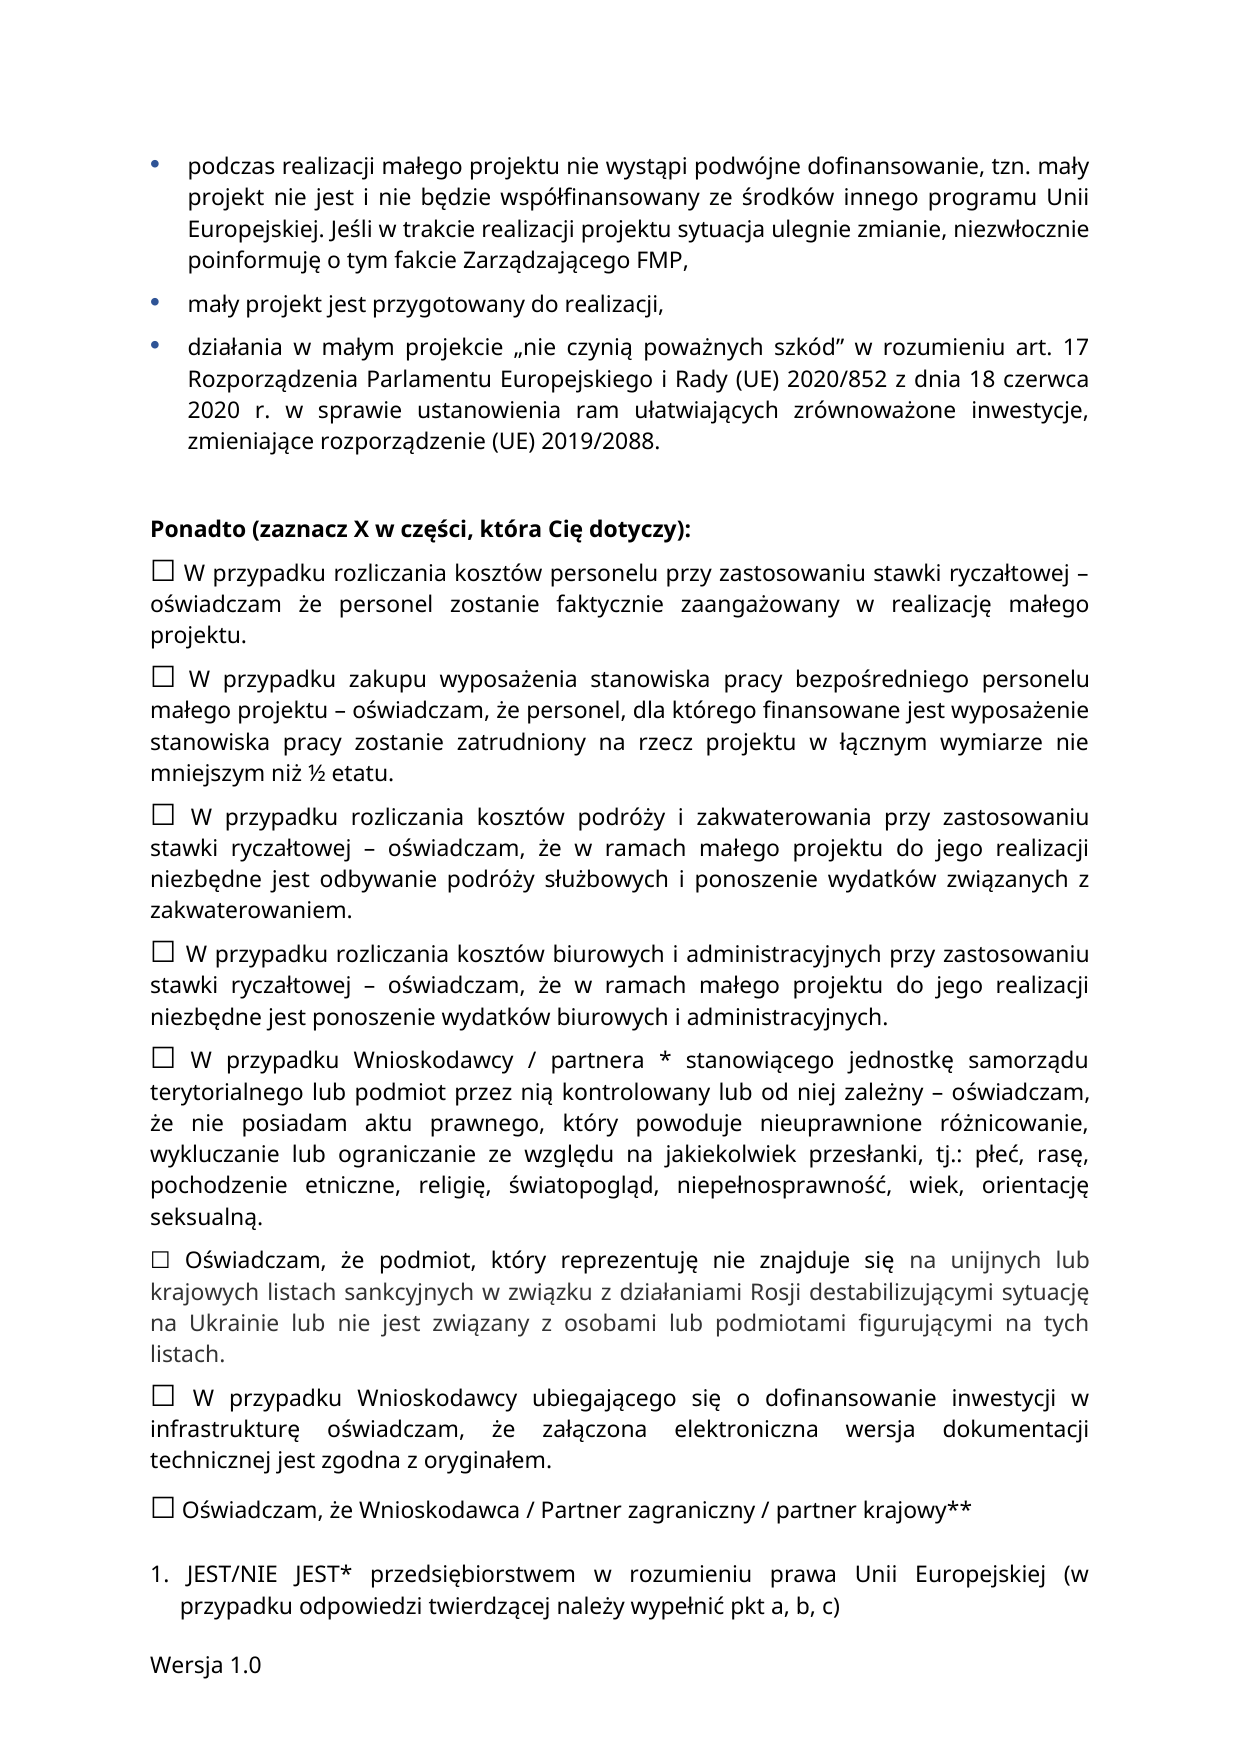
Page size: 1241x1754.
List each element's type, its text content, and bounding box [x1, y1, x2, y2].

list mały projekt jest przygotowany do realizacji, [150, 287, 1090, 319]
text W przypadku rozliczania kosztów personelu przy zastosowaniu stawki ryczałtowej – oświadczam że personel zostanie faktycznie zaangażowany w realizację małego projektu. [150, 556, 1090, 650]
text W przypadku rozliczania kosztów biurowych i administracyjnych przy zastosowaniu stawki ryczałtowej – oświadczam, że w ramach małego projektu do jego realizacji niezbędne jest ponoszenie wydatków biurowych i administracyjnych. [150, 937, 1090, 1031]
list podczas realizacji małego projektu nie wystąpi podwójne dofinansowanie, tzn. mały projekt nie jest i nie będzie współfinansowany ze środków innego programu Unii Europejskiej. Jeśli w trakcie realizacji projektu sytuacja ulegnie zmianie, niezwłocznie poinformuję o tym fakcie Zarządzającego FMP, [150, 150, 1090, 275]
text 1. JEST/NIE JEST* przedsiębiorstwem w rozumieniu prawa Unii Europejskiej (w przypadku odpowiedzi twierdzącej należy wypełnić pkt a, b, c) [150, 1558, 1090, 1621]
text Oświadczam, że podmiot, który reprezentuję nie znajduje się na unijnych lub krajowych listach sankcyjnych w związku z działaniami Rosji destabilizującymi sytuację na Ukrainie lub nie jest związany z osobami lub podmiotami figurującymi na tych listach. [150, 1244, 1090, 1369]
text Ponadto (zaznacz X w części, która Cię dotyczy): [150, 512, 1090, 544]
list działania w małym projekcie „nie czynią poważnych szkód” w rozumieniu art. 17 Rozporządzenia Parlamentu Europejskiego i Rady (UE) 2020/852 z dnia 18 czerwca 2020 r. w sprawie ustanowienia ram ułatwiających zrównoważone inwestycje, zmieniające rozporządzenie (UE) 2019/2088. [150, 331, 1090, 456]
text W przypadku Wnioskodawcy / partnera * stanowiącego jednostkę samorządu terytorialnego lub podmiot przez nią kontrolowany lub od niej zależny – oświadczam, że nie posiadam aktu prawnego, który powoduje nieuprawnione różnicowanie, wykluczanie lub ograniczanie ze względu na jakiekolwiek przesłanki, tj.: płeć, rasę, pochodzenie etniczne, religię, światopogląd, niepełnosprawność, wiek, orientację seksualną. [150, 1044, 1090, 1231]
text W przypadku rozliczania kosztów podróży i zakwaterowania przy zastosowaniu stawki ryczałtowej – oświadczam, że w ramach małego projektu do jego realizacji niezbędne jest odbywanie podróży służbowych i ponoszenie wydatków związanych z zakwaterowaniem. [150, 800, 1090, 925]
text W przypadku zakupu wyposażenia stanowiska pracy bezpośredniego personelu małego projektu – oświadczam, że personel, dla którego finansowane jest wyposażenie stanowiska pracy zostanie zatrudniony na rzecz projektu w łącznym wymiarze nie mniejszym niż ½ etatu. [150, 662, 1090, 787]
text W przypadku Wnioskodawcy ubiegającego się o dofinansowanie inwestycji w infrastrukturę oświadczam, że załączona elektroniczna wersja dokumentacji technicznej jest zgodna z oryginałem. [150, 1381, 1090, 1475]
text Oświadczam, że Wnioskodawca / Partner zagraniczny / partner krajowy** [150, 1487, 1090, 1527]
